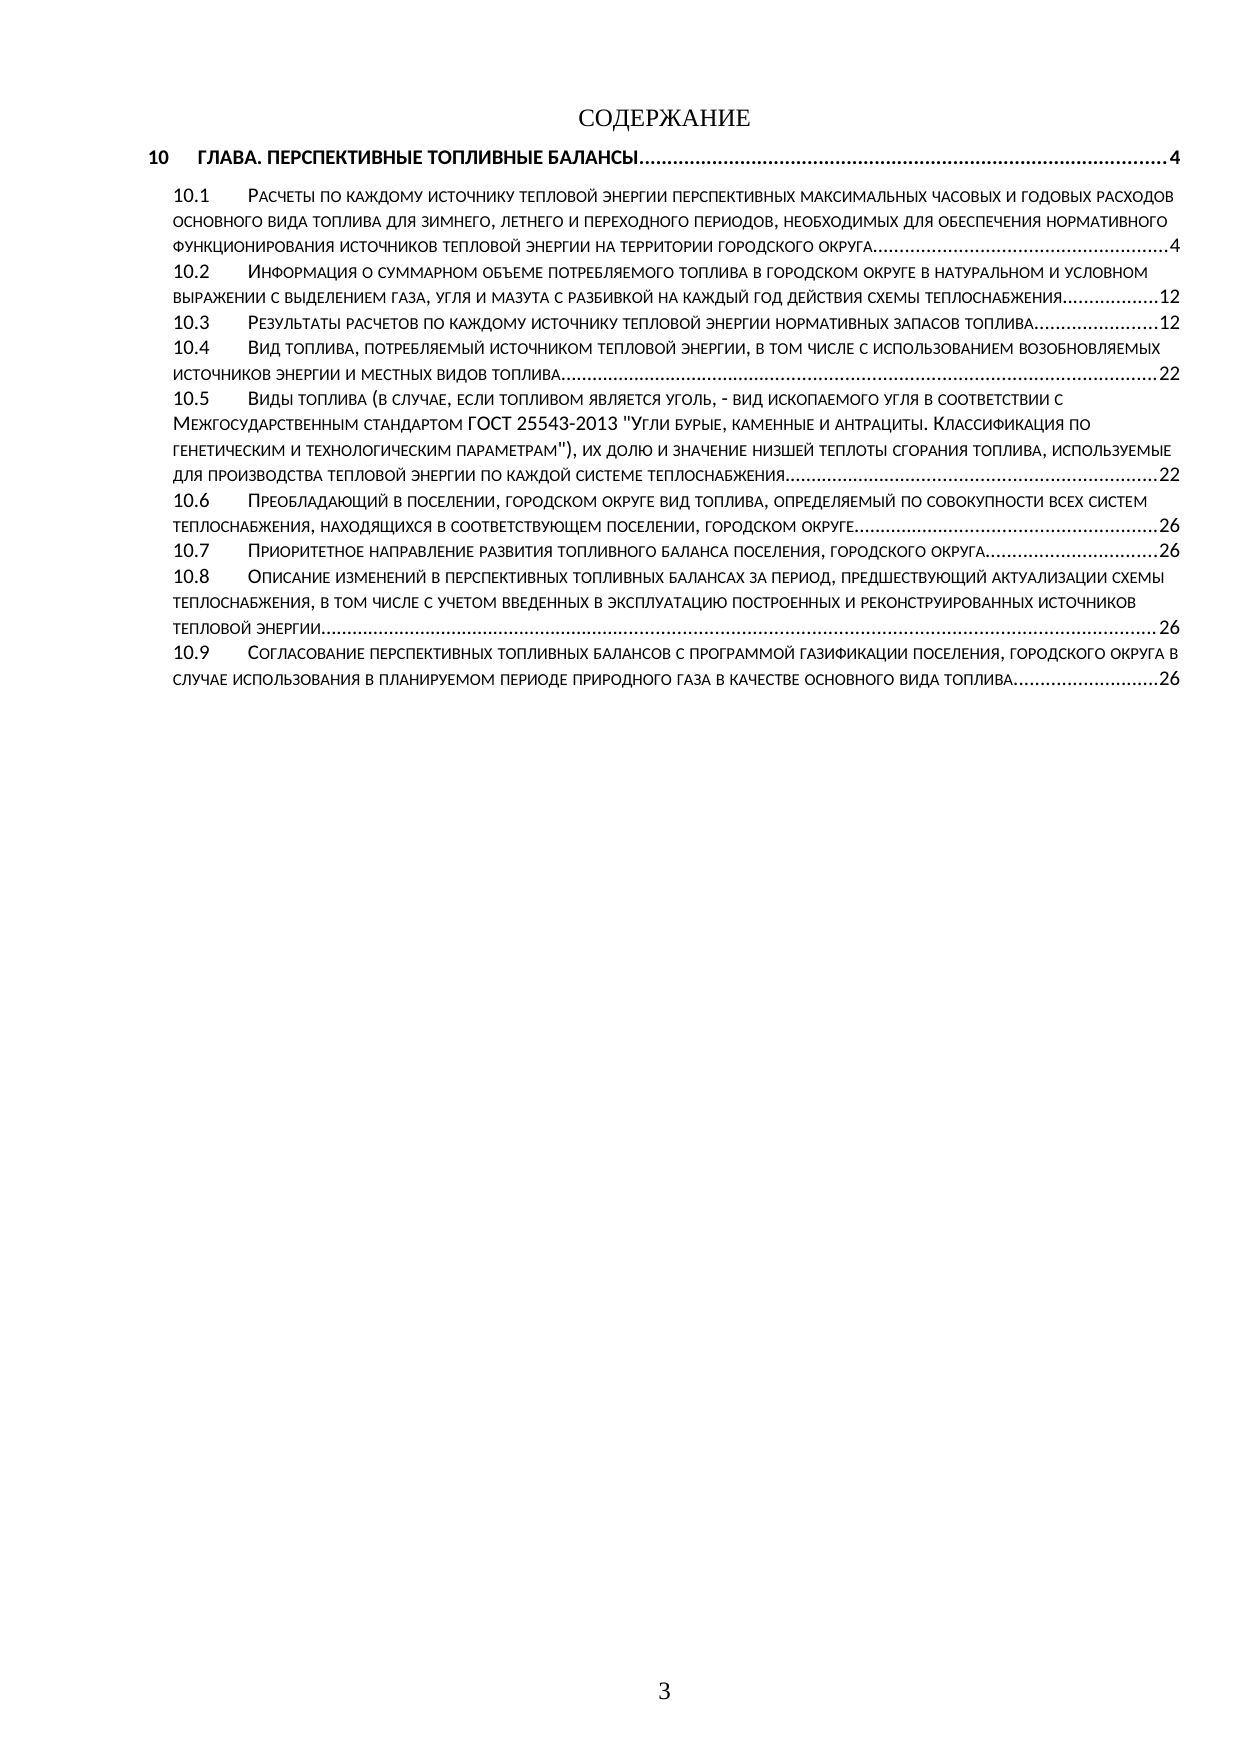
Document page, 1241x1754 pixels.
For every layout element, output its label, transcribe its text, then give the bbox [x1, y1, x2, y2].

text 10.8 Описание изменений в перспективных топливных балансах за период, предшествующий актуализации схемы теплоснабжения, в том числе с учетом введенных в эксплуатацию построенных и реконструированных источников тепловой энергии 26 [173, 563, 1181, 639]
text 10.7 Приоритетное направление развития топливного баланса поселения, городского округа 26 [173, 538, 1181, 563]
text 10.5 Виды топлива (в случае, если топливом является уголь, - вид ископаемого угля в соответствии с Межгосударственным стандартом ГОСТ 25543-2013 "Угли бурые, каменные и антрациты. Классификация по генетическим и технологическим параметрам"), их долю и значение низшей теплоты сгорания топлива, используемые для производства тепловой энергии по каждой системе теплоснабжения 22 [173, 385, 1181, 487]
text 10.2 Информация о суммарном объеме потребляемого топлива в городском округе в натуральном и условном выражении с выделением газа, угля и мазута с разбивкой на каждый год действия схемы теплоснабжения 12 [173, 258, 1181, 309]
text СОДЕРЖАНИЕ [148, 103, 1181, 131]
text 10.9 Согласование перспективных топливных балансов с программой газификации поселения, городского округа в случае использования в планируемом периоде природного газа в качестве основного вида топлива 26 [173, 639, 1181, 690]
text 10 ГЛАВА. ПЕРСПЕКТИВНЫЕ ТОПЛИВНЫЕ БАЛАНСЫ 4 [148, 144, 1181, 169]
text 10.4 Вид топлива, потребляемый источником тепловой энергии, в том числе с использованием возобновляемых источников энергии и местных видов топлива 22 [173, 334, 1181, 385]
text 10.6 Преобладающий в поселении, городском округе вид топлива, определяемый по совокупности всех систем теплоснабжения, находящихся в соответствующем поселении, городском округе 26 [173, 487, 1181, 538]
text 10.3 Результаты расчетов по каждому источнику тепловой энергии нормативных запасов топлива 12 [173, 309, 1181, 334]
text 10.1 Расчеты по каждому источнику тепловой энергии перспективных максимальных часовых и годовых расходов основного вида топлива для зимнего, летнего и переходного периодов, необходимых для обеспечения нормативного функционирования источников тепловой энергии на территории городского округа 4 [173, 182, 1181, 258]
